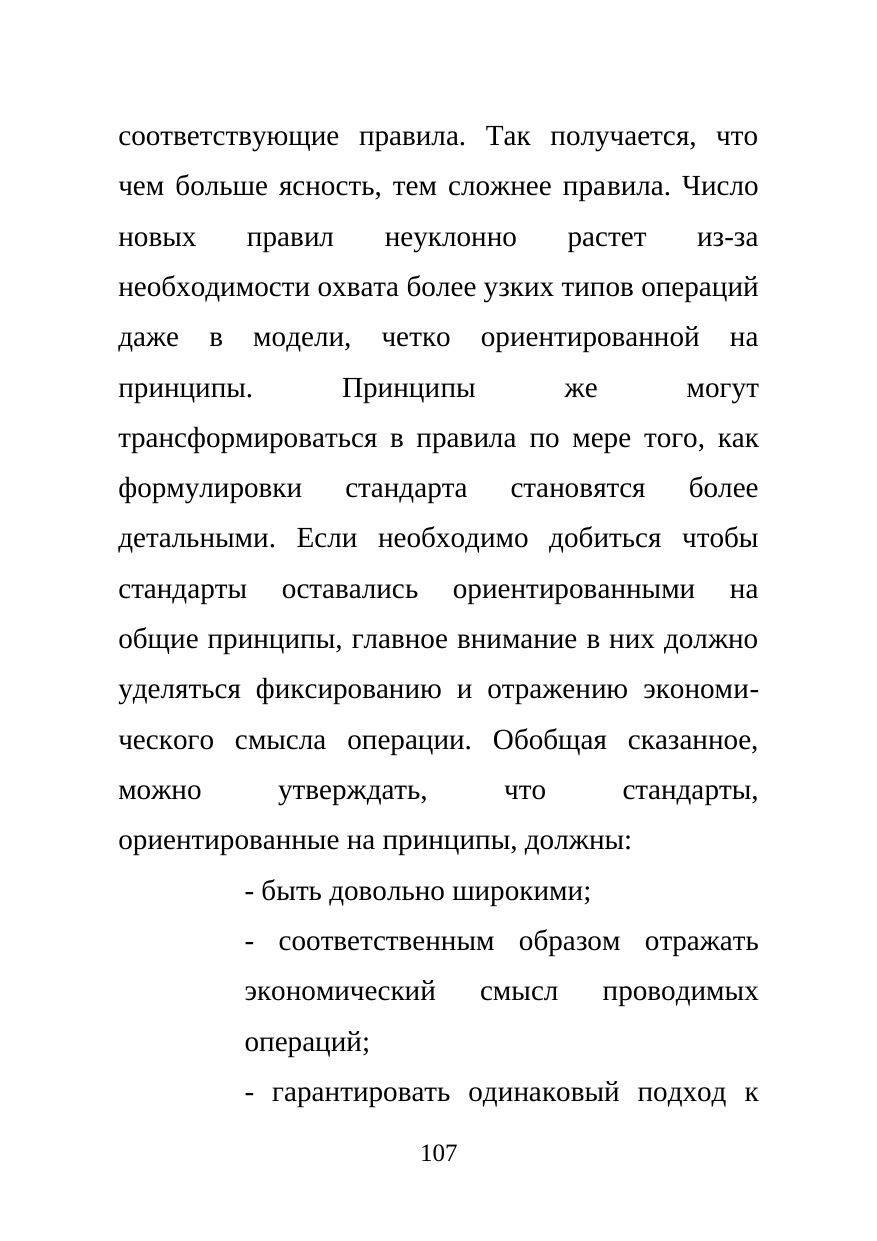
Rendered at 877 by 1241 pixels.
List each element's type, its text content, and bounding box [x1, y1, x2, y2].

text - быть довольно широкими; [244, 873, 759, 906]
text - соответственным образом отражать экономический смысл проводимых операций; [244, 923, 759, 1057]
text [244, 1074, 759, 1108]
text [118, 118, 759, 856]
